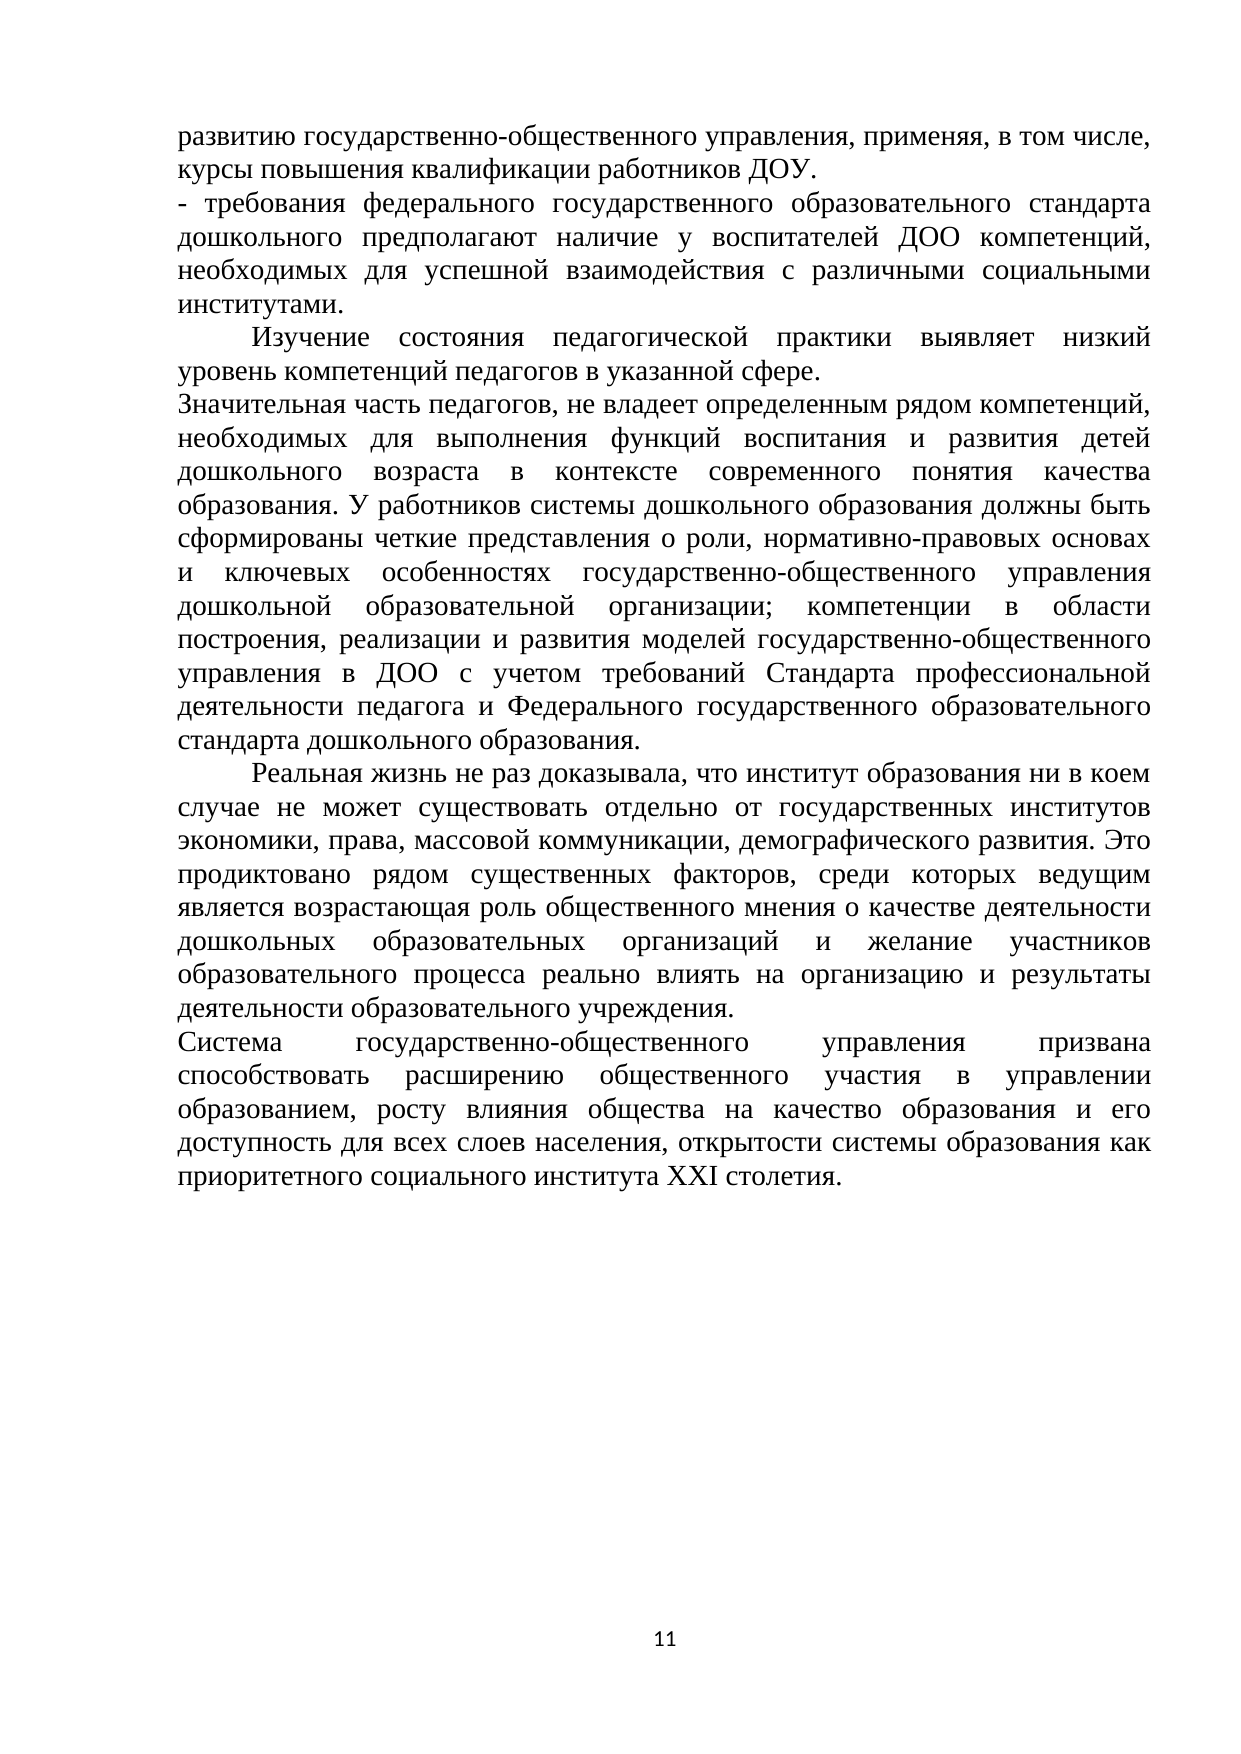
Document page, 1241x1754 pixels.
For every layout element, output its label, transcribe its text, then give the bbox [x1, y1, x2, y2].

text - требования федерального государственного образовательного стандарта дошкольного предполагают наличие у воспитателей ДОО компетенций, необходимых для успешной взаимодействия с различными социальными институтами. [177, 185, 1152, 319]
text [177, 118, 1152, 185]
text Реальная жизнь не раз доказывала, что институт образования ни в коем случае не может существовать отдельно от государственных институтов экономики, права, массовой коммуникации, демографического развития. Это продиктовано рядом существенных факторов, среди которых ведущим является возрастающая роль общественного мнения о качестве деятельности дошкольных образовательных организаций и желание участников образовательного процесса реально влиять на организацию и результаты деятельности образовательного учреждения. [177, 755, 1152, 1024]
text Система государственно-общественного управления призвана способствовать расширению общественного участия в управлении образованием, росту влияния общества на качество образования и его доступность для всех слоев населения, открытости системы образования как приоритетного социального института XXI столетия. [177, 1024, 1152, 1191]
text Изучение состояния педагогической практики выявляет низкий уровень компетенций педагогов в указанной сфере. [177, 319, 1152, 386]
text Значительная часть педагогов, не владеет определенным рядом компетенций, необходимых для выполнения функций воспитания и развития детей дошкольного возраста в контексте современного понятия качества образования. У работников системы дошкольного образования должны быть сформированы четкие представления о роли, нормативно-правовых основах и ключевых особенностях государственно-общественного управления дошкольной образовательной организации; компетенции в области построения, реализации и развития моделей государственно-общественного управления в ДОО с учетом требований Стандарта профессиональной деятельности педагога и Федерального государственного образовательного стандарта дошкольного образования. [177, 386, 1152, 755]
